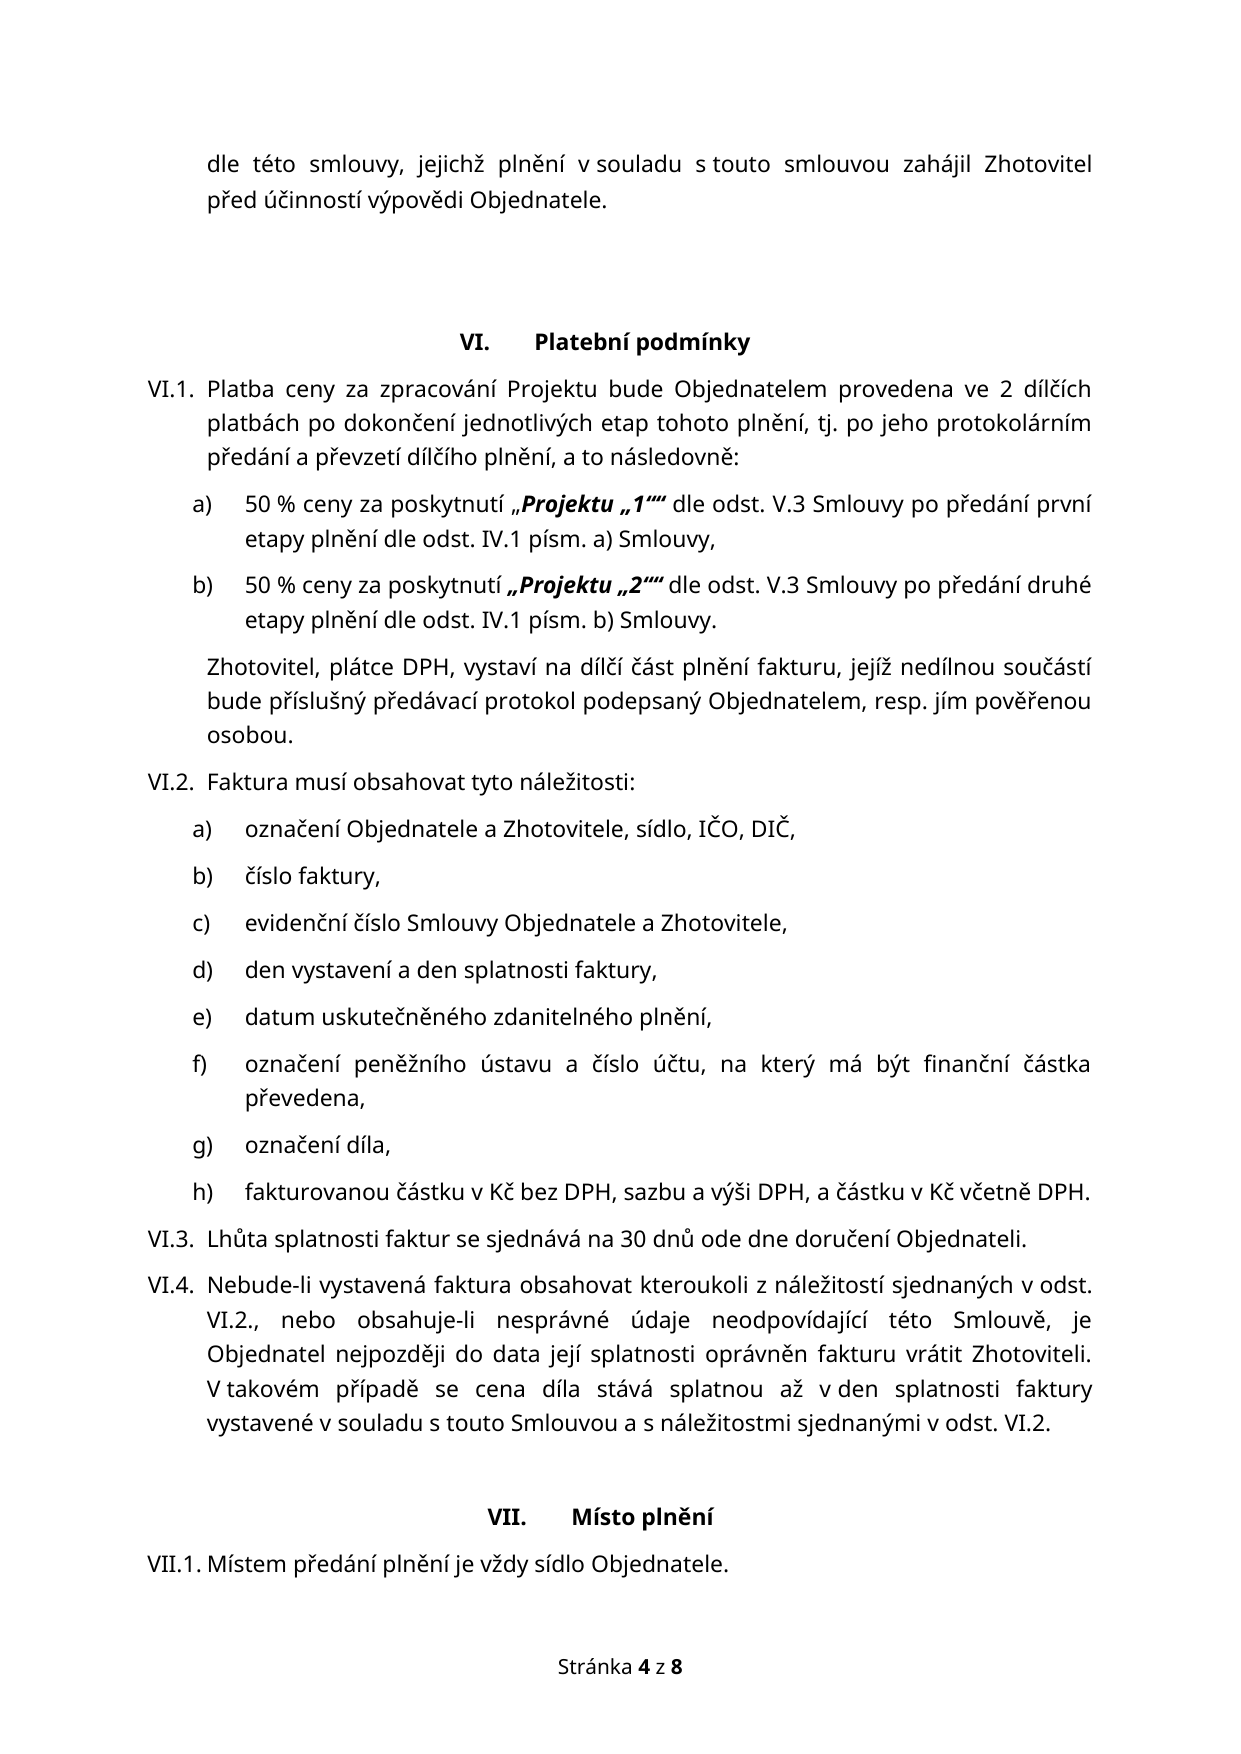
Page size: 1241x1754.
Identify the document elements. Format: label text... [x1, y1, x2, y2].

list Místem předání plnění je vždy sídlo Objednatele. [147, 1548, 1093, 1579]
list 50 % ceny za poskytnutí „Projektu „2““ dle odst. V.3 Smlouvy po předání druhé etapy plnění dle odst. IV.1 písm. b) Smlouvy. [192, 569, 1093, 635]
list fakturovanou částku v Kč bez DPH, sazbu a výši DPH, a částku v Kč včetně DPH. [192, 1176, 1093, 1207]
list označení díla, [192, 1129, 1093, 1160]
list 50 % ceny za poskytnutí „Projektu „1““ dle odst. V.3 Smlouvy po předání první etapy plnění dle odst. IV.1 písm. a) Smlouvy, [192, 488, 1093, 554]
list Faktura musí obsahovat tyto náležitosti: [148, 766, 1093, 798]
text Zhotovitel, plátce DPH, vystaví na dílčí část plnění fakturu, jejíž nedílnou součástí bude příslušný předávací protokol podepsaný Objednatelem, resp. jím pověřenou osobou. [207, 651, 1093, 751]
list Nebude-li vystavená faktura obsahovat kteroukoli z náležitostí sjednaných v odst. VI.2., nebo obsahuje-li nesprávné údaje neodpovídající této Smlouvě, je Objednatel nejpozději do data její splatnosti oprávněn fakturu vrátit Zhotoviteli. V takovém případě se cena díla stává splatnou až v den splatnosti faktury vystavené v souladu s touto Smlouvou a s náležitostmi sjednanými v odst. VI.2. [148, 1269, 1093, 1438]
list Platba ceny za zpracování Projektu bude Objednatelem provedena ve 2 dílčích platbách po dokončení jednotlivých etap tohoto plnění, tj. po jeho protokolárním předání a převzetí dílčího plnění, a to následovně: [148, 373, 1093, 473]
list číslo faktury, [192, 860, 1093, 891]
list den vystavení a den splatnosti faktury, [192, 954, 1093, 985]
list datum uskutečněného zdanitelného plnění, [192, 1001, 1093, 1032]
list evidenční číslo Smlouvy Objednatele a Zhotovitele, [192, 907, 1093, 938]
list označení Objednatele a Zhotovitele, sídlo, IČO, DIČ, [192, 813, 1093, 844]
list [148, 148, 1093, 215]
list označení peněžního ústavu a číslo účtu, na který má být finanční částka převedena, [192, 1048, 1093, 1113]
list Lhůta splatnosti faktur se sjednává na 30 dnů ode dne doručení Objednateli. [148, 1223, 1093, 1254]
list Místo plnění [148, 1501, 1093, 1532]
list Platební podmínky [148, 326, 1093, 357]
